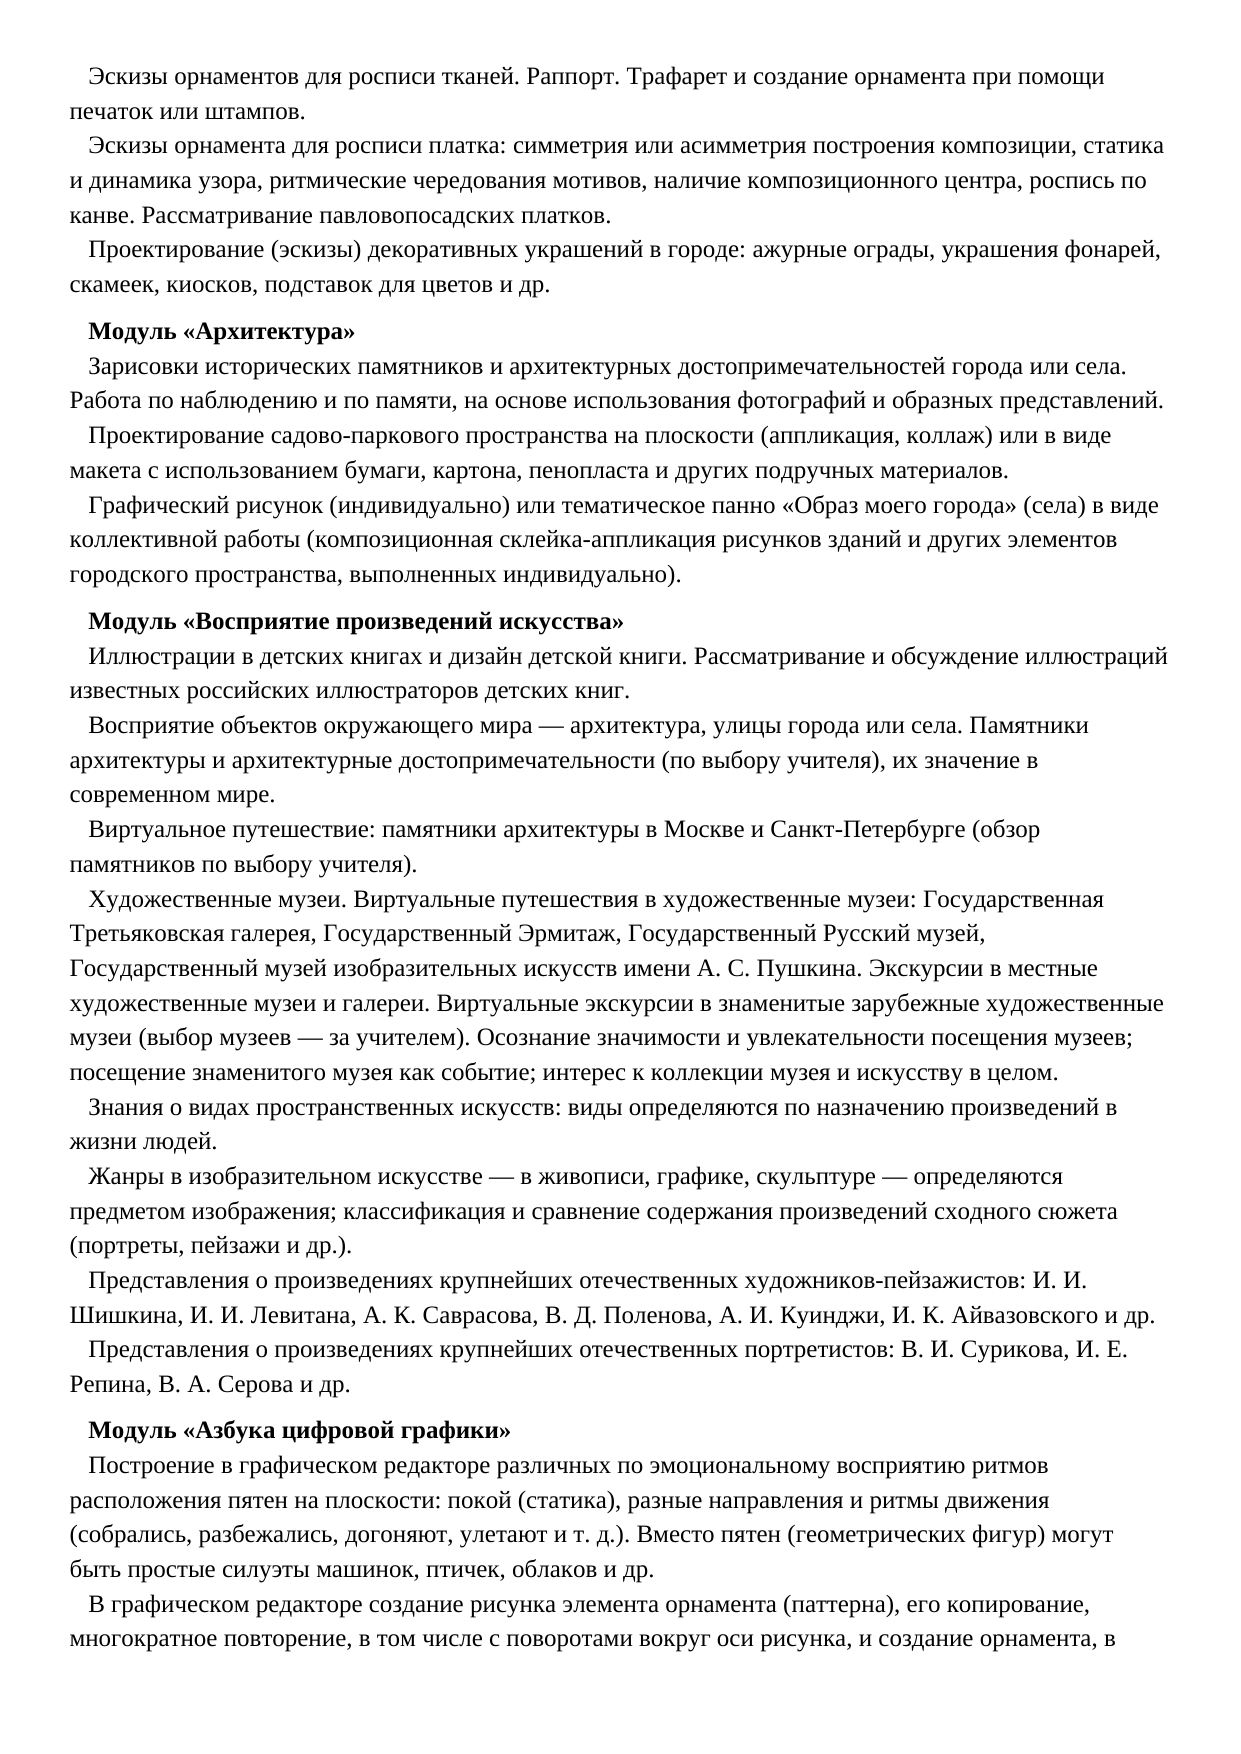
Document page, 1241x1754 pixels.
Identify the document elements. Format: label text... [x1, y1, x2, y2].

text Проектирование (эскизы) декоративных украшений в городе: ажурные ограды, украшения фонарей, скамеек, киосков, подставок для цветов и др. [69, 234, 1164, 298]
text Знания о видах пространственных искусств: виды определяются по назначению произведений в жизни людей. [69, 1092, 1120, 1155]
text Графический рисунок (индивидуально) или тематическое панно «Образ моего города» (села) в виде коллективной работы (композиционная склейка-аппликация рисунков зданий и других элементов городского пространства, выполненных индивидуально). [69, 490, 1162, 588]
text Модуль «Азбука цифровой графики» [88, 1415, 1182, 1444]
text Иллюстрации в детских книгах и дизайн детской книги. Рассматривание и обсуждение иллюстраций известных российских иллюстраторов детских книг. [69, 641, 1171, 704]
text В графическом редакторе создание рисунка элемента орнамента (паттерна), его копирование, многократное повторение, в том числе с поворотами вокруг оси рисунка, и создание орнамента, в [69, 1589, 1182, 1652]
text Эскизы орнаментов для росписи тканей. Раппорт. Трафарет и создание орнамента при помощи печаток или штампов. [69, 61, 1108, 124]
text Жанры в изобразительном искусстве — в живописи, графике, скульптуре — определяются предметом изображения; классификация и сравнение содержания произведений сходного сюжета (портреты, пейзажи и др.). [69, 1161, 1121, 1259]
text Модуль «Архитектура» [88, 316, 1182, 345]
text Эскизы орнамента для росписи платка: симметрия или асимметрия построения композиции, статика и динамика узора, ритмические чередования мотивов, наличие композиционного центра, роспись по канве. Рассматривание павловопосадских платков. [69, 130, 1167, 228]
text Зарисовки исторических памятников и архитектурных достопримечательностей города или села. Работа по наблюдению и по памяти, на основе использования фотографий и образных представлений. [69, 351, 1182, 414]
text Художественные музеи. Виртуальные путешествия в художественные музеи: Государственная Третьяковская галерея, Государственный Эрмитаж, Государственный Русский музей, Государственный музей изобразительных искусств имени А. С. Пушкина. Экскурсии в местные художественные музеи и галереи. Виртуальные экскурсии в знаменитые зарубежные художественные музеи (выбор музеев — за учителем). Осознание значимости и увлекательности посещения музеев; посещение знаменитого музея как событие; интерес к коллекции музея и искусству в целом. [69, 884, 1167, 1086]
text Представления о произведениях крупнейших отечественных художников-пейзажистов: И. И. Шишкина, И. И. Левитана, А. К. Саврасова, В. Д. Поленова, А. И. Куинджи, И. К. Айвазовского и др. [69, 1265, 1182, 1329]
text Виртуальное путешествие: памятники архитектуры в Москве и Санкт-Петербурге (обзор памятников по выбору учителя). [69, 814, 1156, 878]
text Проектирование садово-паркового пространства на плоскости (аппликация, коллаж) или в виде макета с использованием бумаги, картона, пенопласта и других подручных материалов. [69, 420, 1114, 484]
text Модуль «Восприятие произведений искусства» [88, 606, 1182, 634]
text Представления о произведениях крупнейших отечественных портретистов: В. И. Сурикова, И. Е. Репина, В. А. Серова и др. [69, 1334, 1131, 1398]
text Восприятие объектов окружающего мира — архитектура, улицы города или села. Памятники архитектуры и архитектурные достопримечательности (по выбору учителя), их значение в современном мире. [69, 710, 1092, 808]
text Построение в графическом редакторе различных по эмоциональному восприятию ритмов расположения пятен на плоскости: покой (статика), разные направления и ритмы движения (собрались, разбежались, догоняют, улетают и т. д.). Вместо пятен (геометрических фигур) могут быть простые силуэты машинок, птичек, облаков и др. [69, 1450, 1117, 1583]
